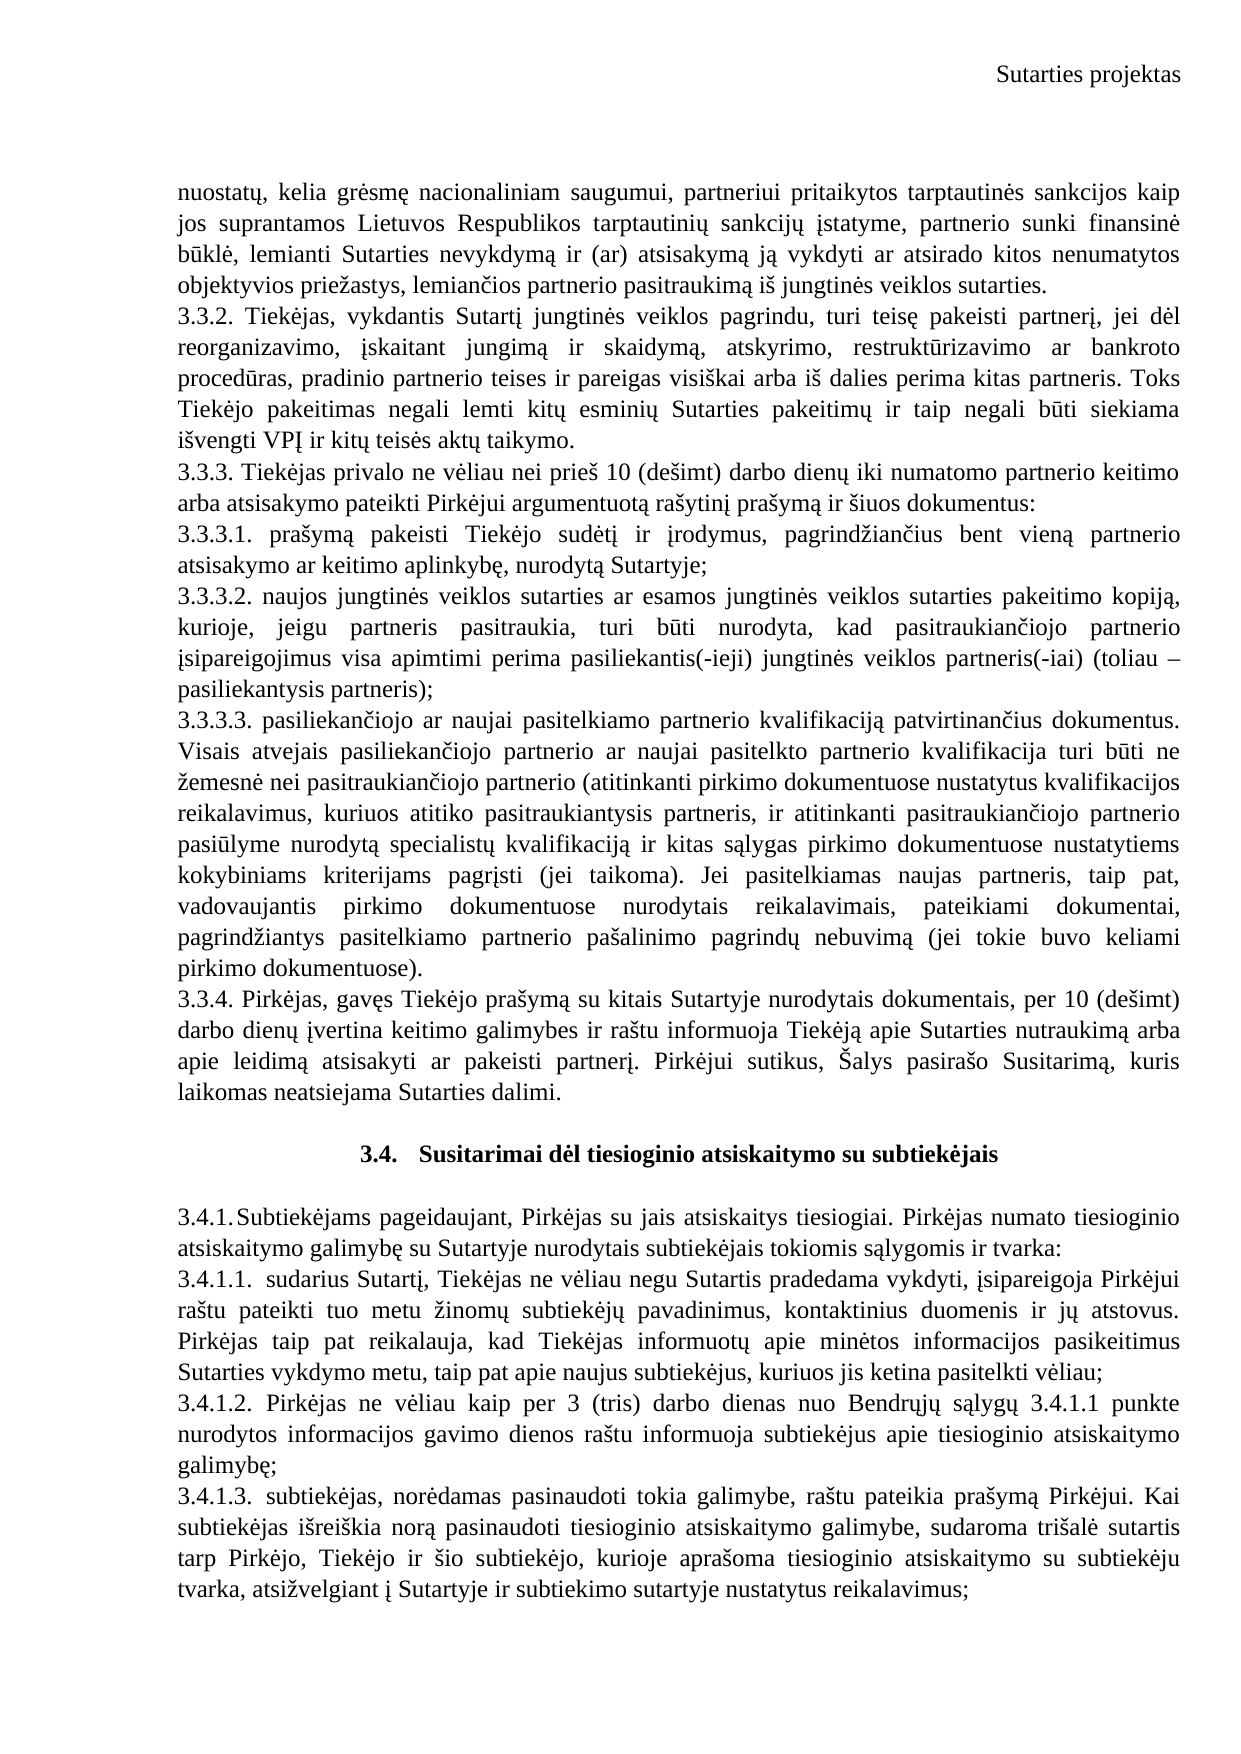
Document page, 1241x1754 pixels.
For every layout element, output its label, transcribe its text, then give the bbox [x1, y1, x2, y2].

text 3.3.2. Tiekėjas, vykdantis Sutartį jungtinės veiklos pagrindu, turi teisę pakeisti partnerį, jei dėl reorganizavimo, įskaitant jungimą ir skaidymą, atskyrimo, restruktūrizavimo ar bankroto procedūras, pradinio partnerio teises ir pareigas visiškai arba iš dalies perima kitas partneris. Toks Tiekėjo pakeitimas negali lemti kitų esminių Sutarties pakeitimų ir taip negali būti siekiama išvengti VPĮ ir kitų teisės aktų taikymo. [177, 423, 1181, 454]
text 3.4.1. Subtiekėjams pageidaujant, Pirkėjas su jais atsiskaitys tiesiogiai. Pirkėjas numato tiesioginio atsiskaitymo galimybę su Sutartyje nurodytais subtiekėjais tokiomis sąlygomis ir tvarka: [177, 1202, 1181, 1261]
text 3.4.1.1. sudarius Sutartį, Tiekėjas ne vėliau negu Sutartis pradedama vykdyti, įsipareigoja Pirkėjui raštu pateikti tuo metu žinomų subtiekėjų pavadinimus, kontaktinius duomenis ir jų atstovus. Pirkėjas taip pat reikalauja, kad Tiekėjas informuotų apie minėtos informacijos pasikeitimus Sutarties vykdymo metu, taip pat apie naujus subtiekėjus, kuriuos jis ketina pasitelkti vėliau; [177, 1354, 1181, 1386]
text 3.4.1.2. Pirkėjas ne vėliau kaip per 3 (tris) darbo dienas nuo Bendrųjų sąlygų 3.4.1.1 punkte nurodytos informacijos gavimo dienos raštu informuoja subtiekėjus apie tiesioginio atsiskaitymo galimybę; [177, 1448, 1181, 1479]
text 3.3.4. Pirkėjas, gavęs Tiekėjo prašymą su kitais Sutartyje nurodytais dokumentais, per 10 (dešimt) darbo dienų įvertina keitimo galimybes ir raštu informuoja Tiekėją apie Sutarties nutraukimą arba apie leidimą atsisakyti ar pakeisti partnerį. Pirkėjui sutikus, Šalys pasirašo Susitarimą, kuris laikomas neatsiejama Sutarties dalimi. [177, 1075, 1181, 1106]
text 3.4.1.3. subtiekėjas, norėdamas pasinaudoti tokia galimybe, raštu pateikia prašymą Pirkėjui. Kai subtiekėjas išreiškia norą pasinaudoti tiesioginio atsiskaitymo galimybe, sudaroma trišalė sutartis tarp Pirkėjo, Tiekėjo ir šio subtiekėjo, kurioje aprašoma tiesioginio atsiskaitymo su subtiekėju tvarka, atsižvelgiant į Sutartyje ir subtiekimo sutartyje nustatytus reikalavimus; [177, 1572, 1181, 1603]
text 3.4.1.1. sudarius Sutartį, Tiekėjas ne vėliau negu Sutartis pradedama vykdyti, įsipareigoja Pirkėjui raštu pateikti tuo metu žinomų subtiekėjų pavadinimus, kontaktinius duomenis ir jų atstovus. Pirkėjas taip pat reikalauja, kad Tiekėjas informuotų apie minėtos informacijos pasikeitimus Sutarties vykdymo metu, taip pat apie naujus subtiekėjus, kuriuos jis ketina pasitelkti vėliau; [177, 1264, 1181, 1295]
text 3.3.3.2. naujos jungtinės veiklos sutarties ar esamos jungtinės veiklos sutarties pakeitimo kopiją, kurioje, jeigu partneris pasitraukia, turi būti nurodyta, kad pasitraukiančiojo partnerio įsipareigojimus visa apimtimi perima pasiliekantis(-ieji) jungtinės veiklos partneris(-iai) (toliau – pasiliekantysis partneris); [177, 672, 1181, 703]
text 3.4.1.2. Pirkėjas ne vėliau kaip per 3 (tris) darbo dienas nuo Bendrųjų sąlygų 3.4.1.1 punkte nurodytos informacijos gavimo dienos raštu informuoja subtiekėjus apie tiesioginio atsiskaitymo galimybę; [177, 1388, 1181, 1419]
text 3.4. Susitarimai dėl tiesioginio atsiskaitymo su subtiekėjais [177, 1139, 1181, 1168]
text 3.4.1.3. subtiekėjas, norėdamas pasinaudoti tokia galimybe, raštu pateikia prašymą Pirkėjui. Kai subtiekėjas išreiškia norą pasinaudoti tiesioginio atsiskaitymo galimybe, sudaroma trišalė sutartis tarp Pirkėjo, Tiekėjo ir šio subtiekėjo, kurioje aprašoma tiesioginio atsiskaitymo su subtiekėju tvarka, atsižvelgiant į Sutartyje ir subtiekimo sutartyje nustatytus reikalavimus; [177, 1481, 1181, 1512]
text 3.3.3. Tiekėjas privalo ne vėliau nei prieš 10 (dešimt) darbo dienų iki numatomo partnerio keitimo arba atsisakymo pateikti Pirkėjui argumentuotą rašytinį prašymą ir šiuos dokumentus: [177, 485, 1181, 516]
text 3.3.3.1. prašymą pakeisti Tiekėjo sudėtį ir įrodymus, pagrindžiančius bent vieną partnerio atsisakymo ar keitimo aplinkybę, nurodytą Sutartyje; [177, 547, 1181, 578]
